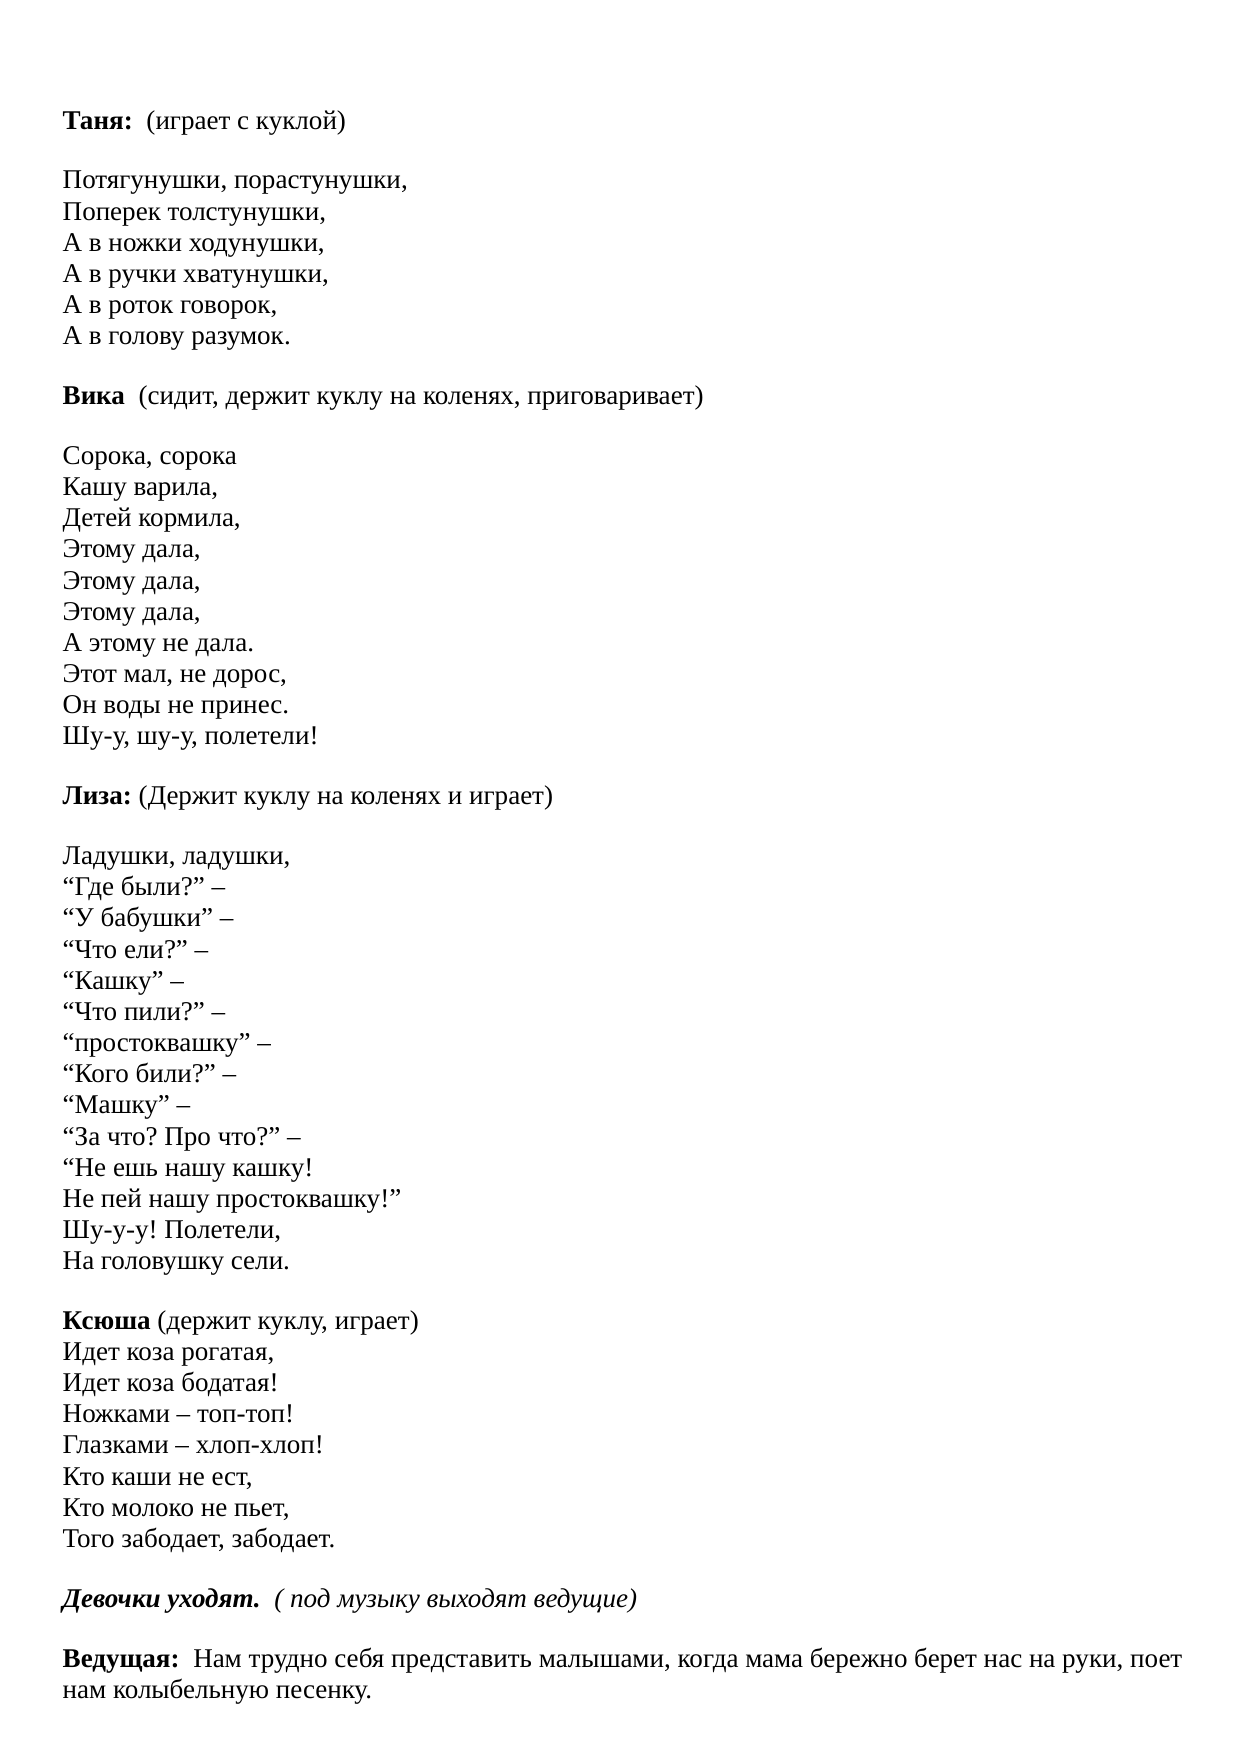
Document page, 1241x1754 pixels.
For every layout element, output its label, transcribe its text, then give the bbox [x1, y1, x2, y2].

text Ножками – топ-топ! [62, 1397, 1192, 1429]
text Шу-у, шу-у, полетели! [62, 719, 1192, 751]
text Того забодает, забодает. [62, 1522, 1192, 1553]
text Потягунушки, порастунушки, [62, 164, 1192, 195]
text Кто молоко не пьет, [62, 1491, 1192, 1522]
text А в ножки ходунушки, [62, 226, 1192, 257]
text “Кого били?” – [62, 1057, 1192, 1088]
text Шу-у-у! Полетели, [62, 1213, 1192, 1244]
text Этому дала, [62, 564, 1192, 595]
text Не пей нашу простоквашку!” [62, 1182, 1192, 1213]
text А этому не дала. [62, 626, 1192, 657]
text Он воды не принес. [62, 688, 1192, 719]
text “За что? Про что?” – [62, 1119, 1192, 1151]
text А в голову разумок. [62, 319, 1192, 351]
text “Что ели?” – [62, 933, 1192, 964]
text “Что пили?” – [62, 995, 1192, 1026]
text “У бабушки” – [62, 902, 1192, 933]
text Этому дала, [62, 533, 1192, 564]
text Этому дала, [62, 595, 1192, 626]
text А в роток говорок, [62, 288, 1192, 319]
text На головушку сели. [62, 1244, 1192, 1275]
text Этот мал, не дорос, [62, 657, 1192, 688]
text Кашу варила, [62, 470, 1192, 501]
text Поперек толстунушки, [62, 195, 1192, 226]
text Ксюша (держит куклу, играет) [62, 1304, 1192, 1335]
text Таня: (играет с куклой) [62, 104, 1192, 135]
text Вика (сидит, держит куклу на коленях, приговаривает) [62, 379, 1192, 410]
text “Машку” – [62, 1088, 1192, 1119]
text Глазками – хлоп-хлоп! [62, 1429, 1192, 1460]
text Ведущая: Нам трудно себя представить малышами, когда мама бережно берет нас на руки, поет нам колыбельную песенку. [62, 1642, 1192, 1704]
text Кто каши не ест, [62, 1460, 1192, 1491]
text Детей кормила, [62, 501, 1192, 533]
text Лиза: (Держит куклу на коленях и играет) [62, 779, 1192, 811]
text Идет коза бодатая! [62, 1366, 1192, 1397]
text “Кашку” – [62, 964, 1192, 995]
text Ладушки, ладушки, [62, 839, 1192, 870]
text “Где были?” – [62, 870, 1192, 902]
text “Не ешь нашу кашку! [62, 1151, 1192, 1182]
text Идет коза рогатая, [62, 1335, 1192, 1366]
text “простоквашку” – [62, 1026, 1192, 1057]
text А в ручки хватунушки, [62, 257, 1192, 288]
text Сорока, сорока [62, 439, 1192, 470]
text Девочки уходят. ( под музыку выходят ведущие) [62, 1582, 1192, 1613]
